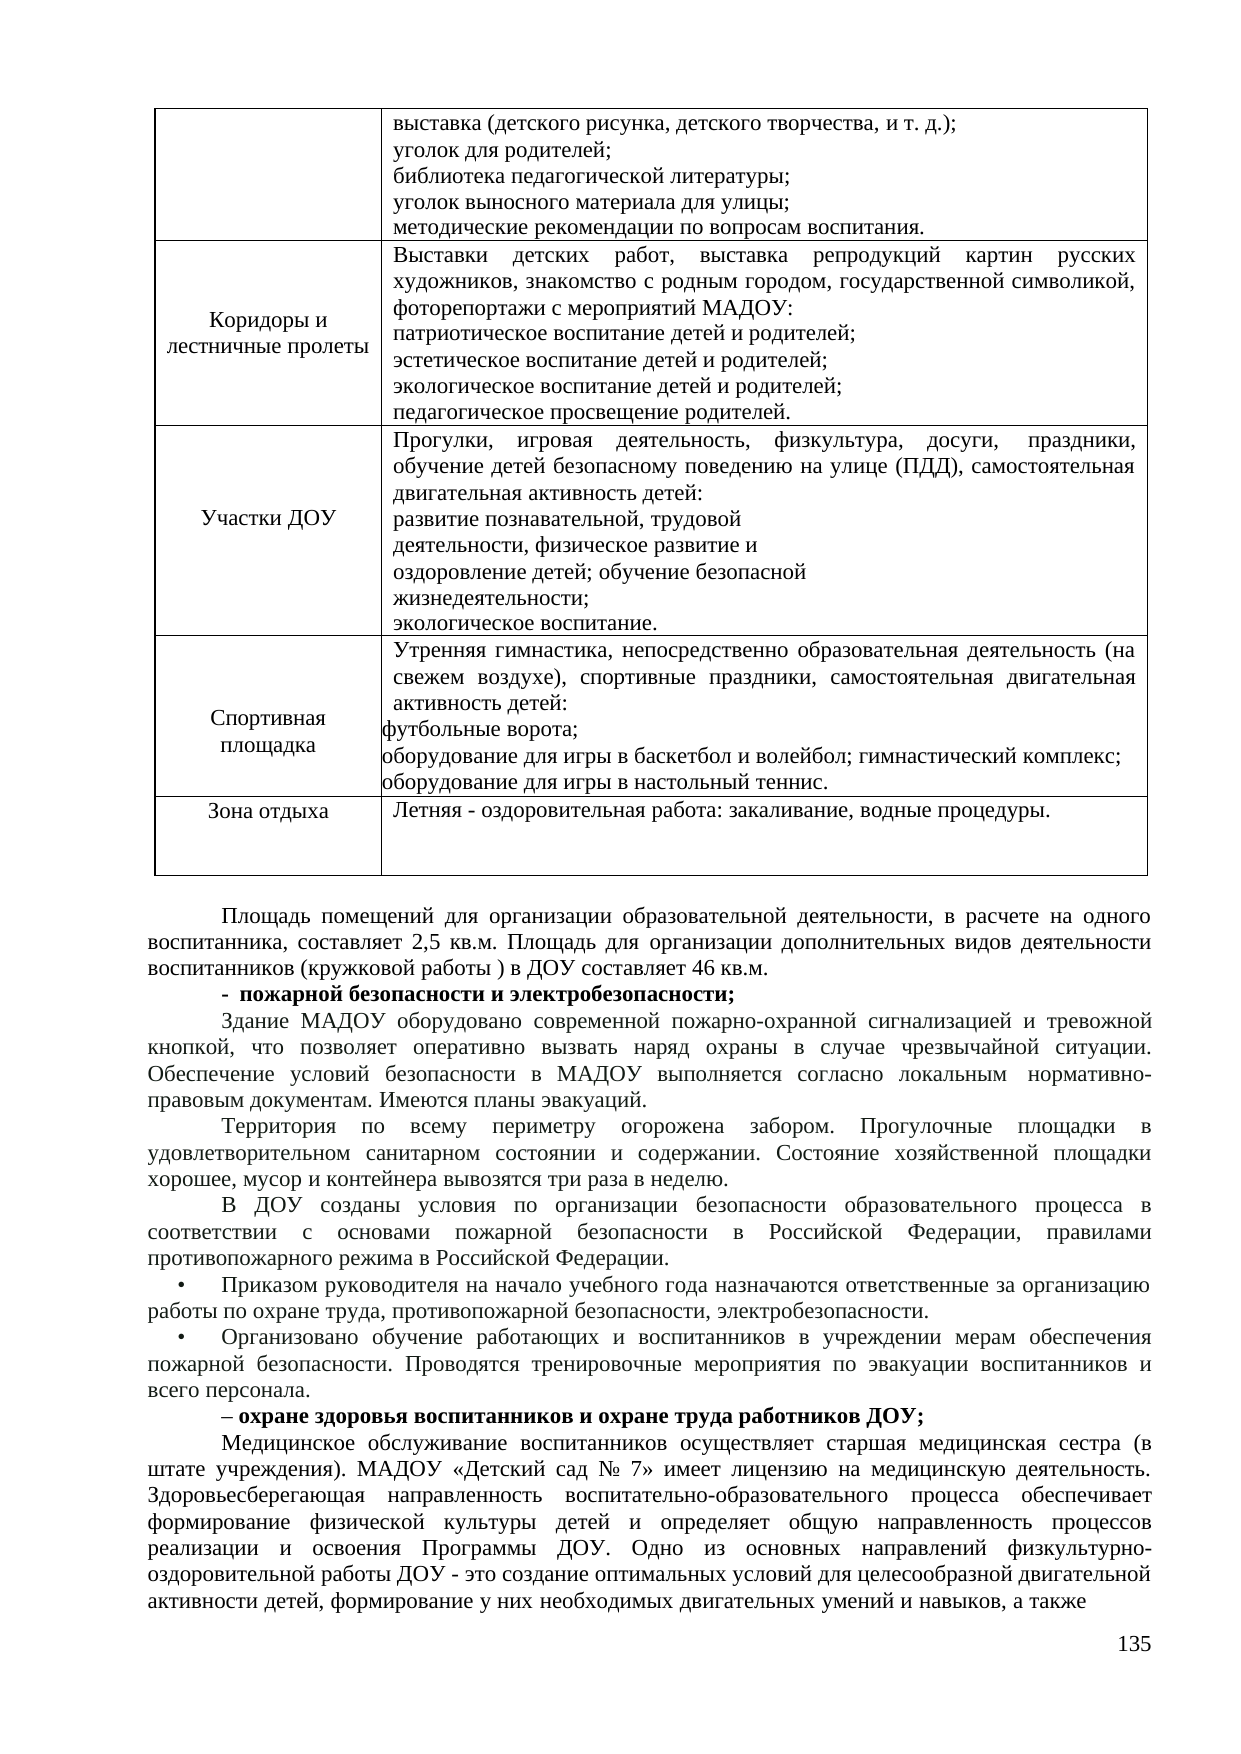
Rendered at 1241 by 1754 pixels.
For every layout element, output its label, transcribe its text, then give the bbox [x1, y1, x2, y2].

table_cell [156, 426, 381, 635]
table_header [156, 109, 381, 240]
text В ДОУ созданы условия по организации безопасности образовательного процесса в соответствии с основами пожарной безопасности в Российской Федерации, правилами противопожарного режима в Российской Федерации. [147, 1192, 1152, 1271]
subtitle - пожарной безопасности и электробезопасности; [221, 981, 1176, 1007]
text Территория по всему периметру огорожена забором. Прогулочные площадки в удовлетворительном санитарном состоянии и содержании. Состояние хозяйственной площадки хорошее, мусор и контейнера вывозятся три раза в неделю. [147, 1112, 1152, 1192]
text Медицинское обслуживание воспитанников осуществляет старшая медицинская сестра (в штате учреждения). МАДОУ «Детский сад № 7» имеет лицензию на медицинскую деятельность. Здоровьесберегающая направленность воспитательно-образовательного процесса обеспечивает формирование физической культуры детей и определяет общую направленность процессов реализации и освоения Программы ДОУ. Одно из основных направлений физкультурно- оздоровительной работы ДОУ - это создание оптимальных условий для целесообразной двигательной активности детей, формирование у них необходимых двигательных умений и навыков, а также [147, 1429, 1152, 1613]
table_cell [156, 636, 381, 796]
text Площадь помещений для организации образовательной деятельности, в расчете на одного воспитанника, составляет 2,5 кв.м. Площадь для организации дополнительных видов деятельности воспитанников (кружковой работы ) в ДОУ составляет 46 кв.м. [147, 902, 1152, 981]
subtitle – охране здоровья воспитанников и охране труда работников ДОУ; [221, 1402, 1176, 1428]
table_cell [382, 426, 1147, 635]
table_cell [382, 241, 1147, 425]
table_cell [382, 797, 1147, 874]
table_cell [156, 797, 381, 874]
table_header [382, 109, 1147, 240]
list Приказом руководителя на начало учебного года назначаются ответственные за организацию работы по охране труда, противопожарной безопасности, электробезопасности. [147, 1271, 1152, 1323]
text Здание МАДОУ оборудовано современной пожарно-охранной сигнализацией и тревожной кнопкой, что позволяет оперативно вызвать наряд охраны в случае чрезвычайной ситуации. Обеспечение условий безопасности в МАДОУ выполняется согласно локальным нормативно- правовым документам. Имеются планы эвакуаций. [147, 1007, 1152, 1112]
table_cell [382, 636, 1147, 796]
list Организовано обучение работающих и воспитанников в учреждении мерам обеспечения пожарной безопасности. Проводятся тренировочные мероприятия по эвакуации воспитанников и всего персонала. [147, 1323, 1152, 1402]
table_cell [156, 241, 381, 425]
